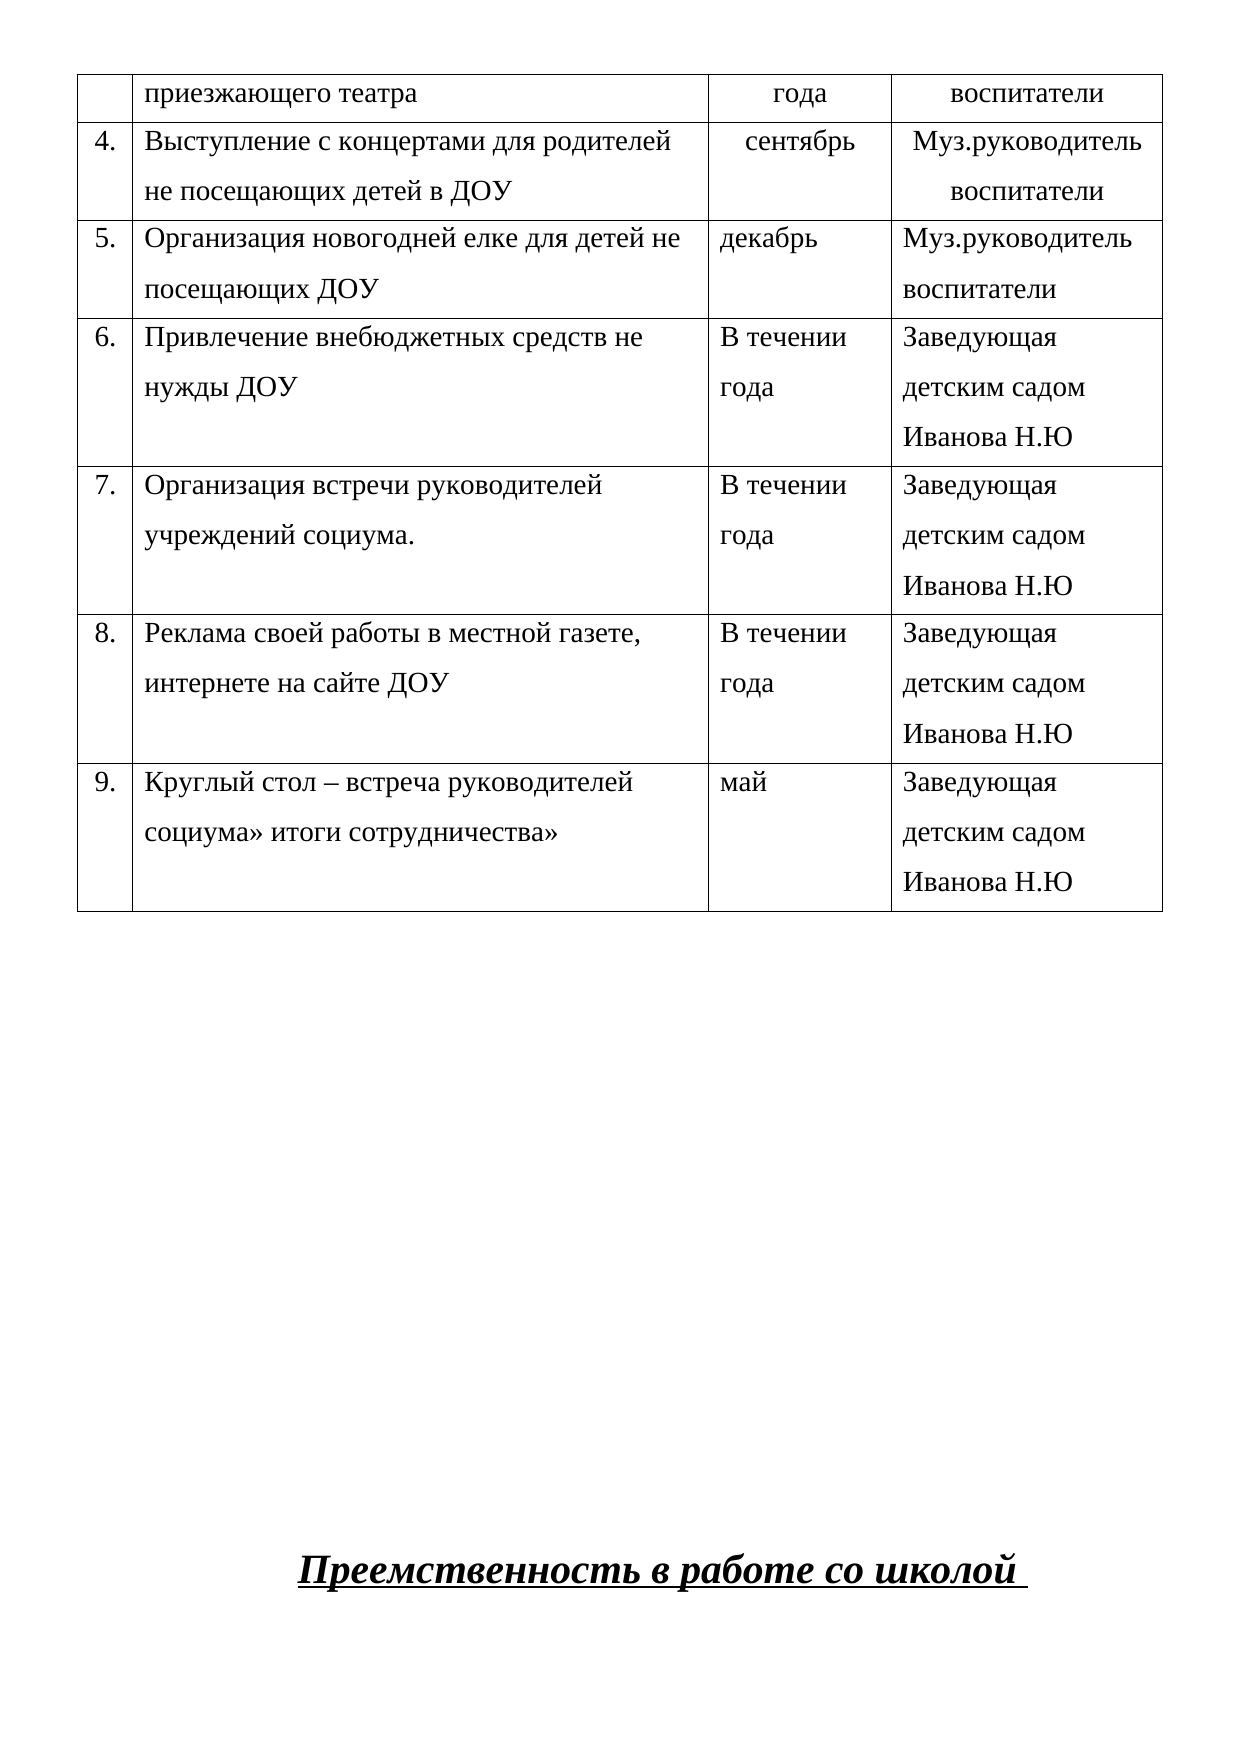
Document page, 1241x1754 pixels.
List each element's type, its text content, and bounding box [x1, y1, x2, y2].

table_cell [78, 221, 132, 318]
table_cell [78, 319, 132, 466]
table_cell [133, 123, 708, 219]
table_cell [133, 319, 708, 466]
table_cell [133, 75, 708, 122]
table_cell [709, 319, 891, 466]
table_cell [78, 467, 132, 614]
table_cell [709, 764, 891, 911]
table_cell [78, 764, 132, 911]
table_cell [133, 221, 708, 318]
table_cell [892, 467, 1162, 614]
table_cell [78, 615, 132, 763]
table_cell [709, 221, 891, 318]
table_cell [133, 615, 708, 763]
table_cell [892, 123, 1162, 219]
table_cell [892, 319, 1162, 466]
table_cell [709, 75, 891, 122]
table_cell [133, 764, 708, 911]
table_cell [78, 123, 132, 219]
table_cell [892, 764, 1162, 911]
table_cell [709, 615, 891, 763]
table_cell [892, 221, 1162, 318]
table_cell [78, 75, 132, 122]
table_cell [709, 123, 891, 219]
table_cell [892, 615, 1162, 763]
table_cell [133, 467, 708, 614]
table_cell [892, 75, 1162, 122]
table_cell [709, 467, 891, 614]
text Преемственность в работе со школой [89, 1544, 1152, 1592]
